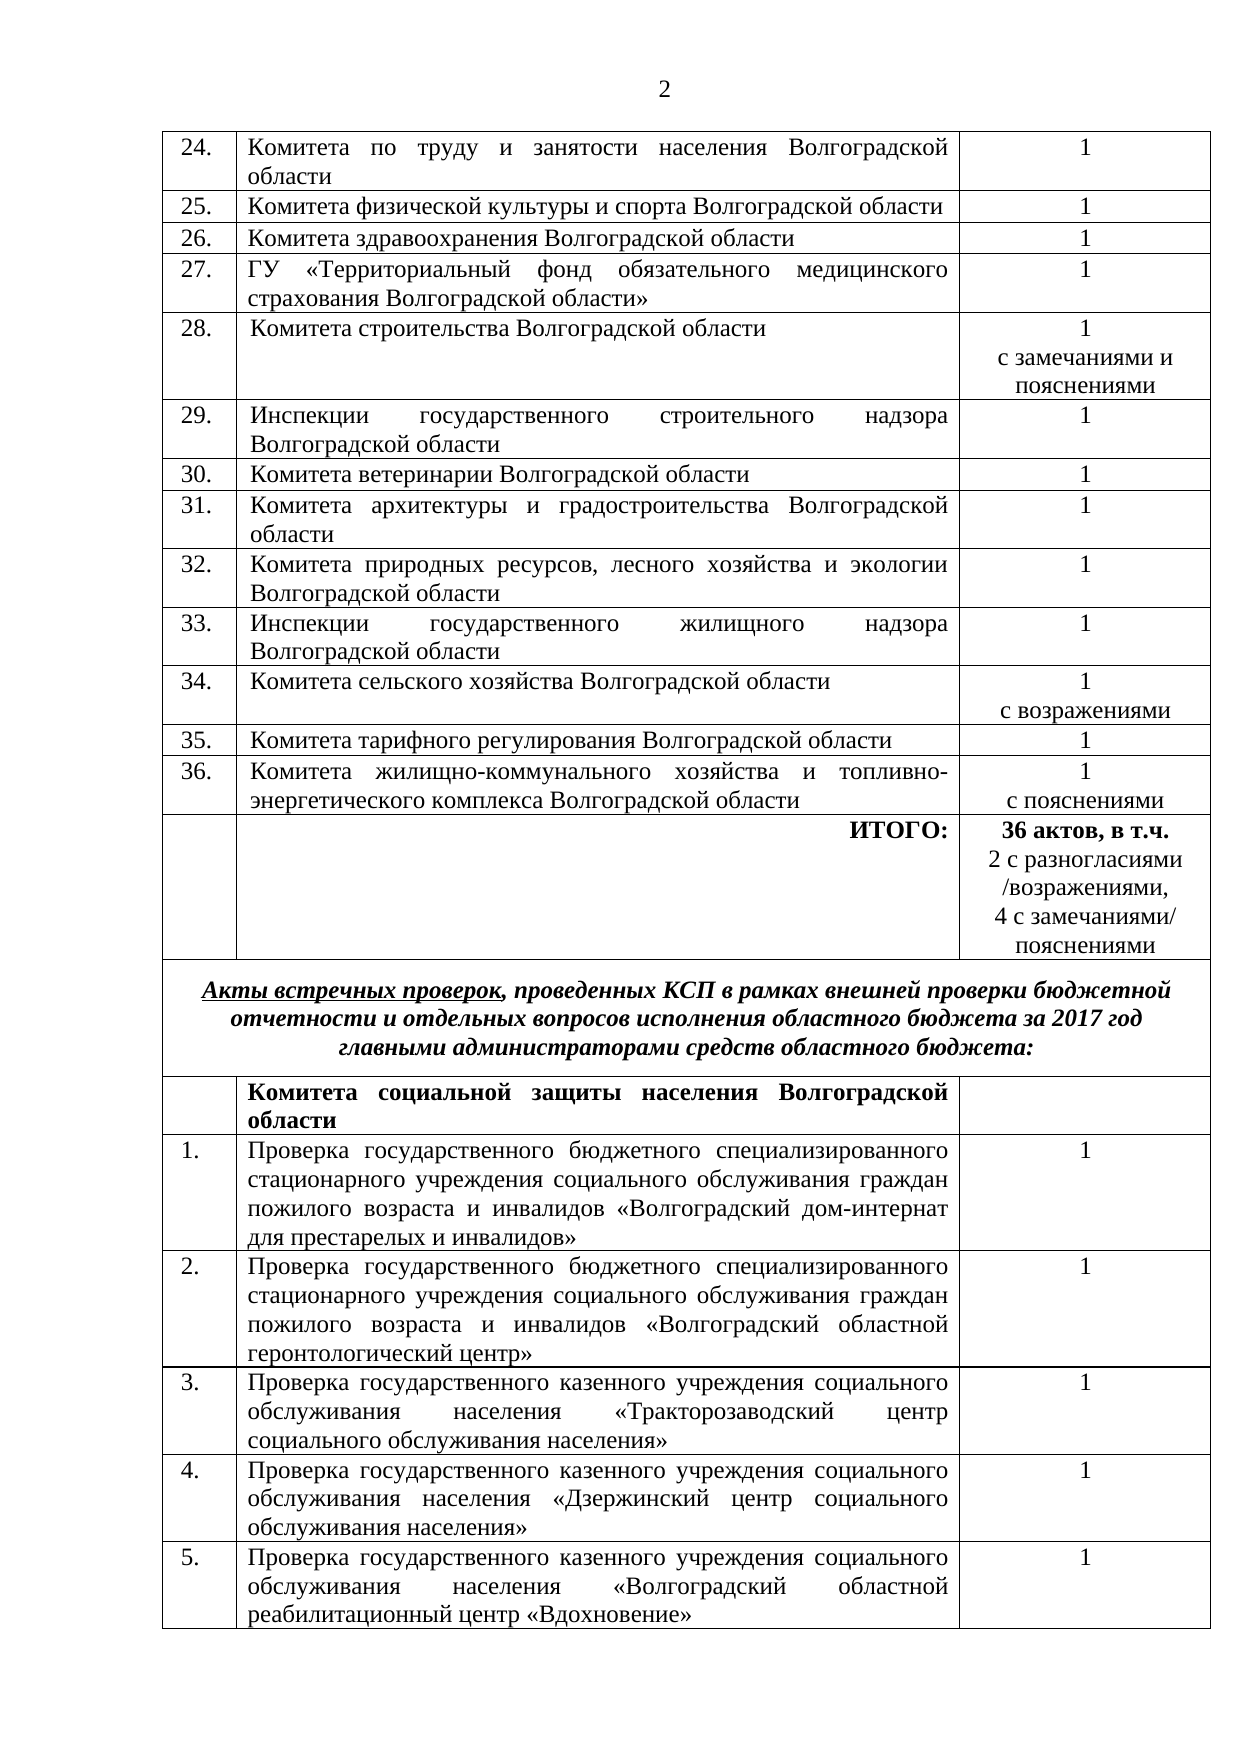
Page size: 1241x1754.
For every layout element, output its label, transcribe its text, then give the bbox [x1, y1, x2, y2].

table_cell 1 [960, 191, 1210, 222]
table_cell Комитета социальной защиты населения Волгоградской области [237, 1077, 959, 1134]
table_cell 1 [960, 254, 1210, 312]
table_cell 1 [960, 725, 1210, 755]
table_cell 1 [960, 459, 1210, 489]
table_cell [163, 132, 236, 190]
table_cell [163, 1251, 236, 1366]
table_cell [163, 815, 236, 959]
table_cell [163, 756, 236, 814]
table_cell Инспекции государственного жилищного надзора Волгоградской области [237, 608, 959, 665]
table_cell [163, 1542, 236, 1628]
table_cell 1 с замечаниями и пояснениями [960, 313, 1210, 399]
table_cell 1 [960, 1251, 1210, 1366]
table_cell Комитета природных ресурсов, лесного хозяйства и экологии Волгоградской области [237, 549, 959, 607]
table_cell [163, 725, 236, 755]
table_cell [960, 1077, 1210, 1134]
table_cell 1 [960, 608, 1210, 665]
table_cell Проверка государственного казенного учреждения социального обслуживания населения «Волгоградский областной реабилитационный центр «Вдохновение» [237, 1542, 959, 1628]
table_cell Комитета ветеринарии Волгоградской области [237, 459, 959, 489]
table_cell [163, 400, 236, 458]
table_cell [163, 549, 236, 607]
table_cell Проверка государственного казенного учреждения социального обслуживания населения «Тракторозаводский центр социального обслуживания населения» [237, 1368, 959, 1454]
table_cell 1 [960, 132, 1210, 190]
table_cell 1 [960, 223, 1210, 253]
table_cell 1 [960, 491, 1210, 548]
table_cell Акты встречных проверок, проведенных КСП в рамках внешней проверки бюджетной отчетности и отдельных вопросов исполнения областного бюджета за 2017 год главными администраторами средств областного бюджета: [163, 960, 1210, 1076]
table_cell [163, 191, 236, 222]
table_cell 1 [960, 1368, 1210, 1454]
table_cell [163, 1368, 236, 1454]
table_cell [163, 1455, 236, 1541]
table_cell [163, 491, 236, 548]
table_cell 1 [960, 549, 1210, 607]
table_cell [163, 608, 236, 665]
table_cell Комитета тарифного регулирования Волгоградской области [237, 725, 959, 755]
table_cell 1 с пояснениями [960, 756, 1210, 814]
table_cell [163, 666, 236, 724]
table_cell Комитета строительства Волгоградской области [237, 313, 959, 399]
table_cell Проверка государственного бюджетного специализированного стационарного учреждения социального обслуживания граждан пожилого возраста и инвалидов «Волгоградский областной геронтологический центр» [237, 1251, 959, 1366]
table_cell Комитета жилищно-коммунального хозяйства и топливно-энергетического комплекса Волгоградской области [237, 756, 959, 814]
table_cell Комитета сельского хозяйства Волгоградской области [237, 666, 959, 724]
table_cell [163, 223, 236, 253]
table_cell [163, 254, 236, 312]
table_cell 1 [960, 1455, 1210, 1541]
table_cell 36 актов, в т.ч. 2 с разногласиями /возражениями, 4 с замечаниями/ пояснениями [960, 815, 1210, 959]
table_cell Комитета физической культуры и спорта Волгоградской области [237, 191, 959, 222]
table_cell Комитета здравоохранения Волгоградской области [237, 223, 959, 253]
table_cell [163, 1135, 236, 1250]
table_cell [163, 1077, 236, 1134]
table_cell 1 [960, 1542, 1210, 1628]
table_cell Проверка государственного казенного учреждения социального обслуживания населения «Дзержинский центр социального обслуживания населения» [237, 1455, 959, 1541]
table_cell ГУ «Территориальный фонд обязательного медицинского страхования Волгоградской области» [237, 254, 959, 312]
table_cell 1 с возражениями [960, 666, 1210, 724]
table_cell ИТОГО: [237, 815, 959, 959]
table_cell 1 [960, 1135, 1210, 1250]
table_cell Комитета по труду и занятости населения Волгоградской области [237, 132, 959, 190]
table_cell Комитета архитектуры и градостроительства Волгоградской области [237, 491, 959, 548]
table_cell Инспекции государственного строительного надзора Волгоградской области [237, 400, 959, 458]
table_cell 1 [960, 400, 1210, 458]
table_cell [163, 313, 236, 399]
table_cell Проверка государственного бюджетного специализированного стационарного учреждения социального обслуживания граждан пожилого возраста и инвалидов «Волгоградский дом-интернат для престарелых и инвалидов» [237, 1135, 959, 1250]
table_cell [163, 459, 236, 489]
